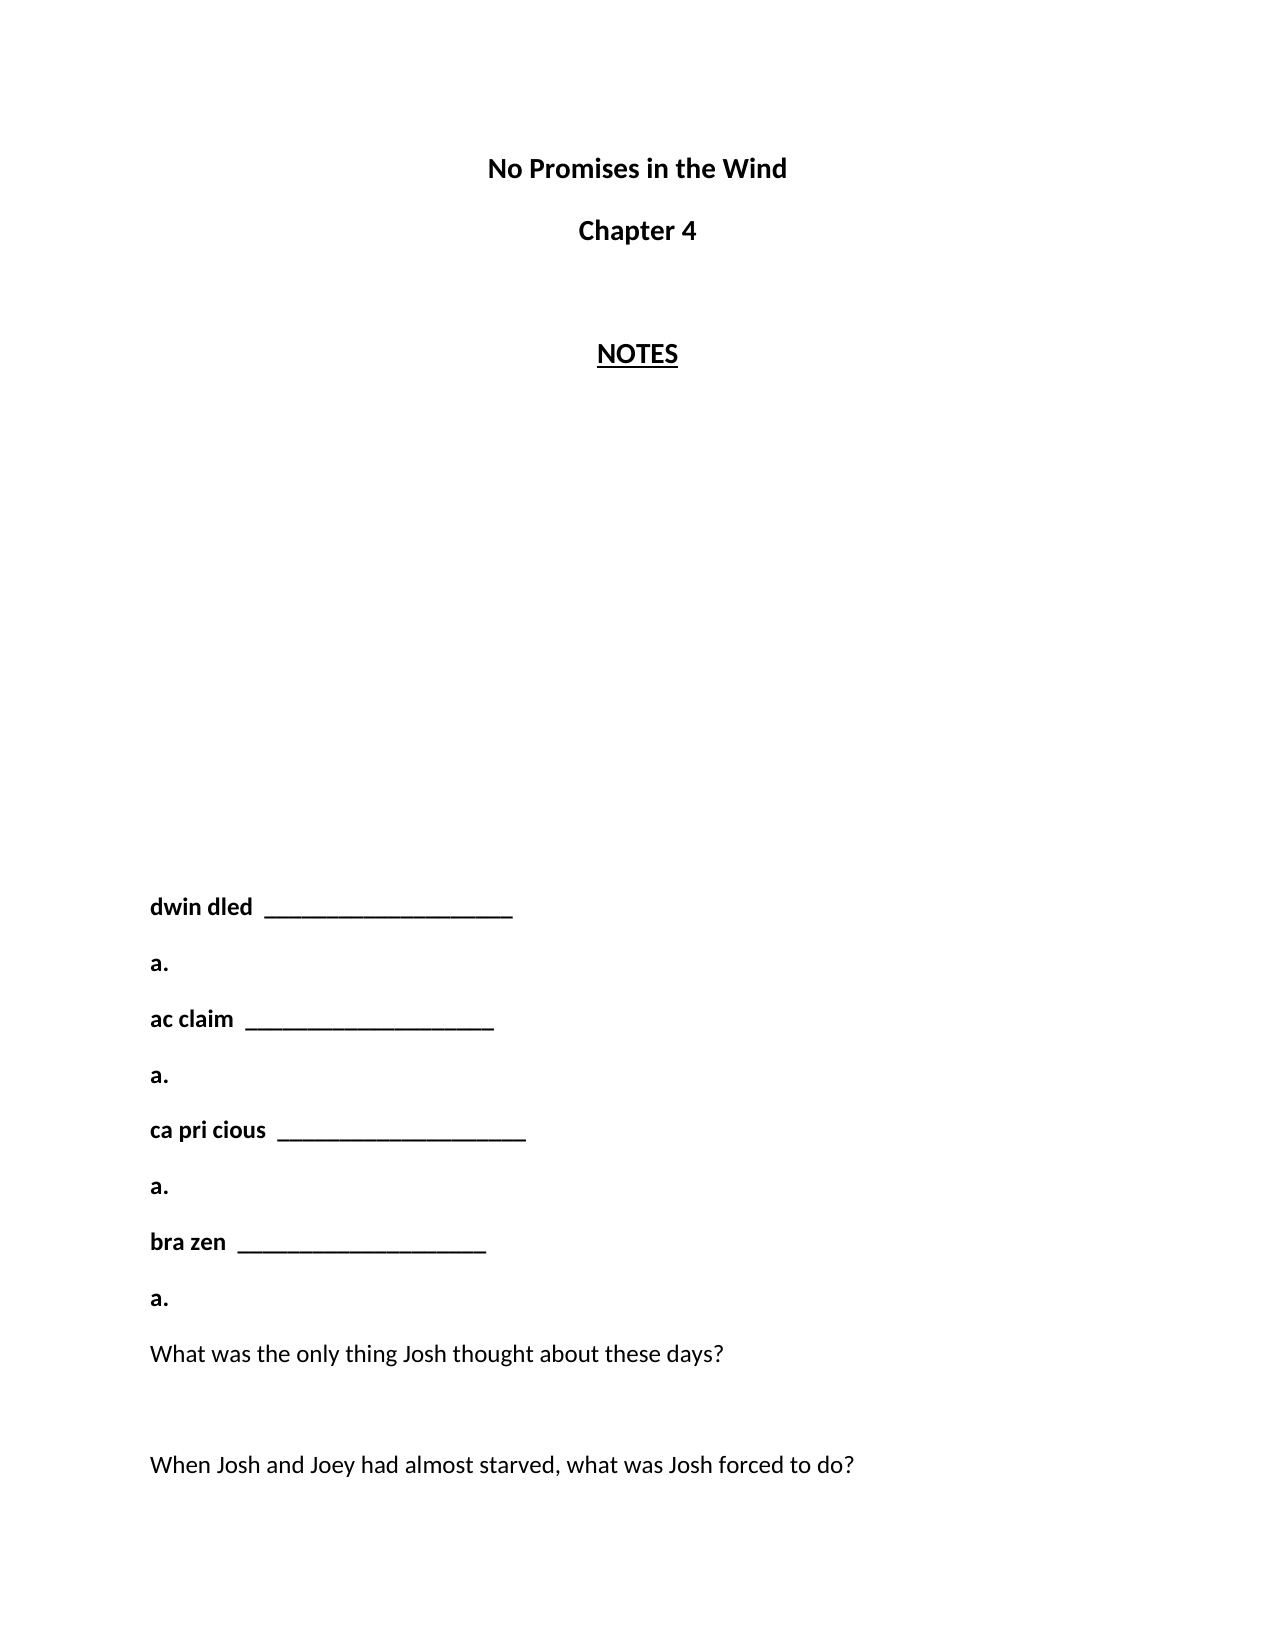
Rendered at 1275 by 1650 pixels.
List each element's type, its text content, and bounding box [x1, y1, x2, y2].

text bra zen ____________________ [150, 1226, 1125, 1257]
text a. [150, 1170, 1125, 1201]
text a. [150, 947, 1125, 978]
text What was the only thing Josh thought about these days? [150, 1338, 1125, 1368]
text Chapter 4 [150, 212, 1125, 247]
text When Josh and Joey had almost starved, what was Josh forced to do? [150, 1449, 1125, 1480]
text a. [150, 1282, 1125, 1313]
text ca pri cious ____________________ [150, 1114, 1125, 1145]
text a. [150, 1059, 1125, 1089]
text NOTES [150, 335, 1125, 371]
text ac claim ____________________ [150, 1003, 1125, 1033]
text No Promises in the Wind [150, 150, 1125, 186]
text dwin dled ____________________ [150, 891, 1125, 922]
